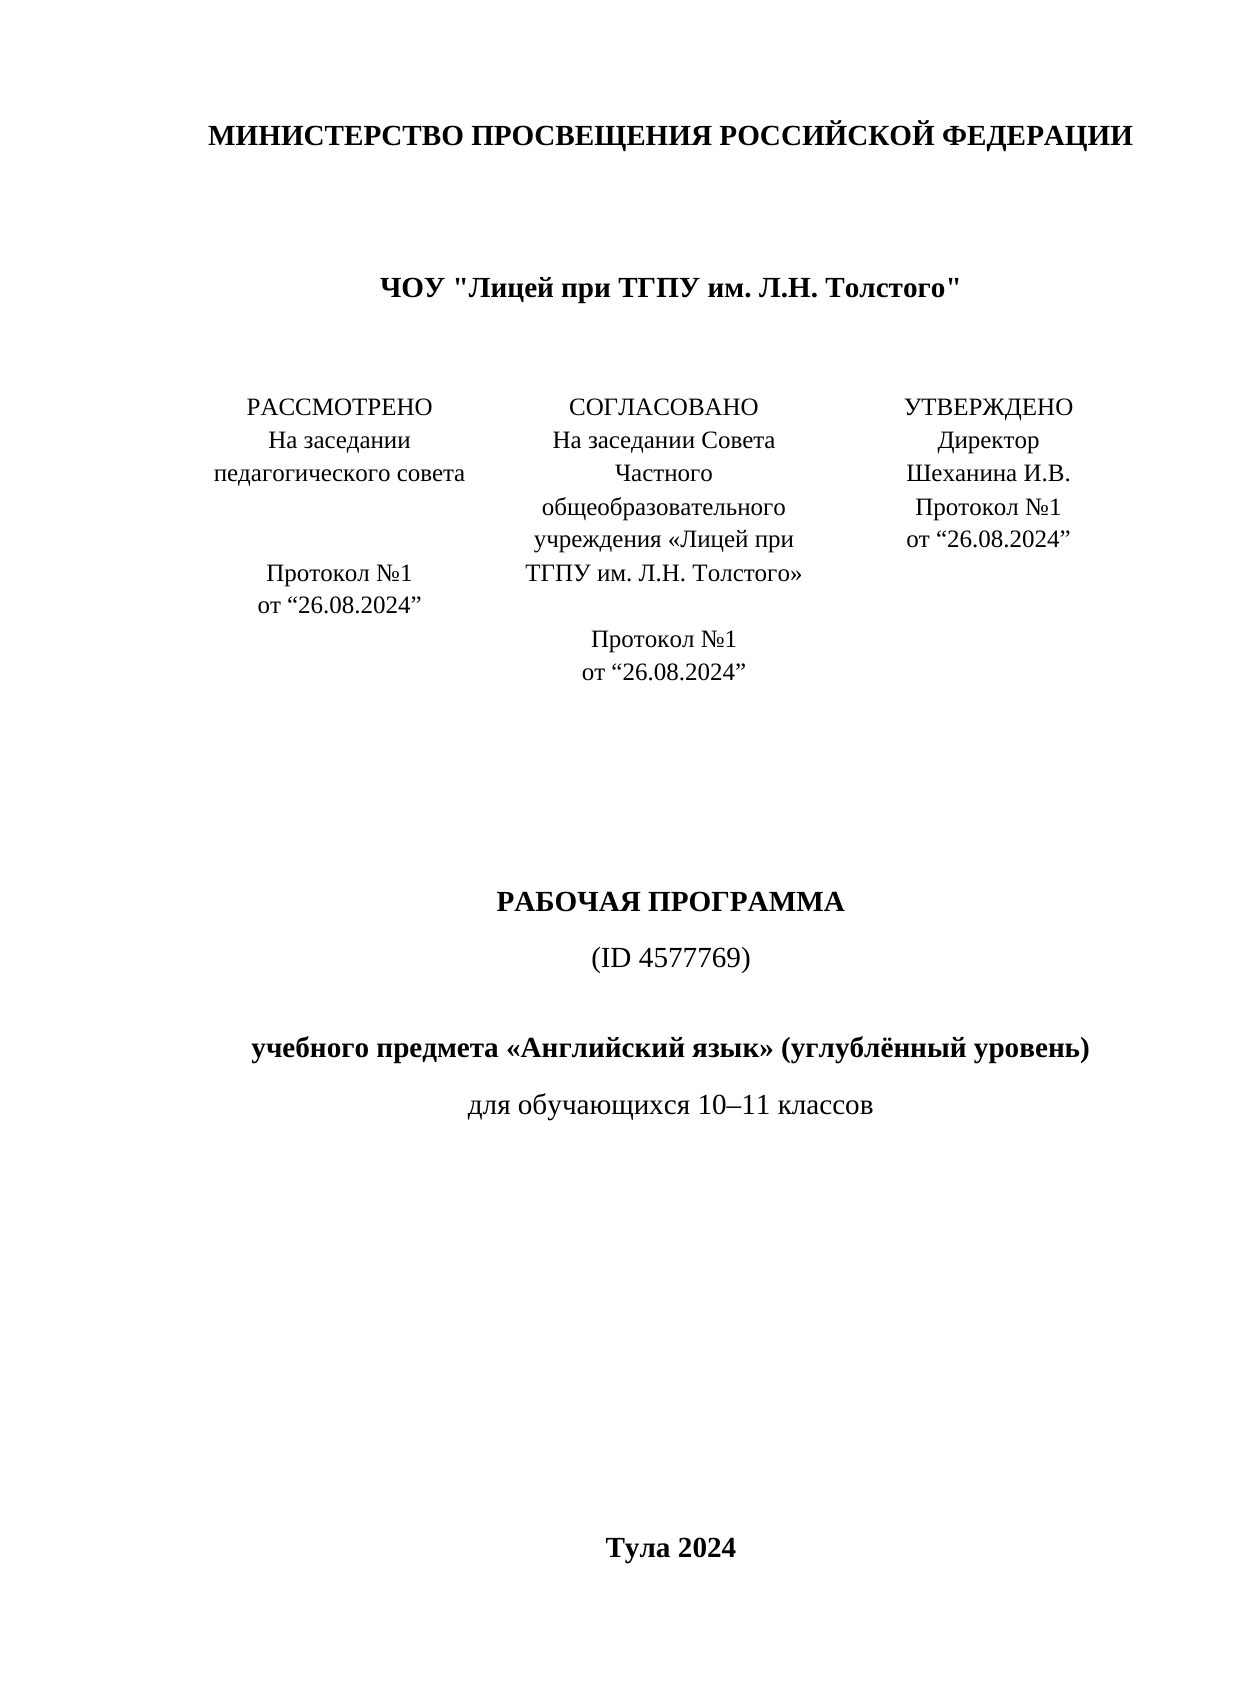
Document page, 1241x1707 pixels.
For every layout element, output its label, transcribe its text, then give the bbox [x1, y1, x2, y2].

text Тула 2024 [190, 1530, 1152, 1563]
text для обучающихся 10–11 классов [190, 1087, 1152, 1120]
text (ID 4577769) [190, 941, 1152, 974]
table_header СОГЛАСОВАНО На заседании Совета Частного общеобразовательного учреждения «Лицей при ТГПУ им. Л.Н. Толстого» Протокол №1 от “26.08.2024” [502, 360, 826, 723]
text ЧОУ "Лицей при ТГПУ им. Л.Н. Толстого" [190, 270, 1152, 304]
table_header РАССМОТРЕНО На заседании педагогического совета Протокол №1 от “26.08.2024” [177, 360, 502, 723]
text учебного предмета «Английский язык» (углублённый уровень) [190, 1030, 1152, 1063]
table_header УТВЕРЖДЕНО Директор Шеханина И.В. Протокол №1 от “26.08.2024” [826, 360, 1151, 723]
text РАБОЧАЯ ПРОГРАММА [190, 884, 1152, 917]
text МИНИСТЕРСТВО ПРОСВЕЩЕНИЯ РОССИЙСКОЙ ФЕДЕРАЦИИ [190, 118, 1152, 152]
